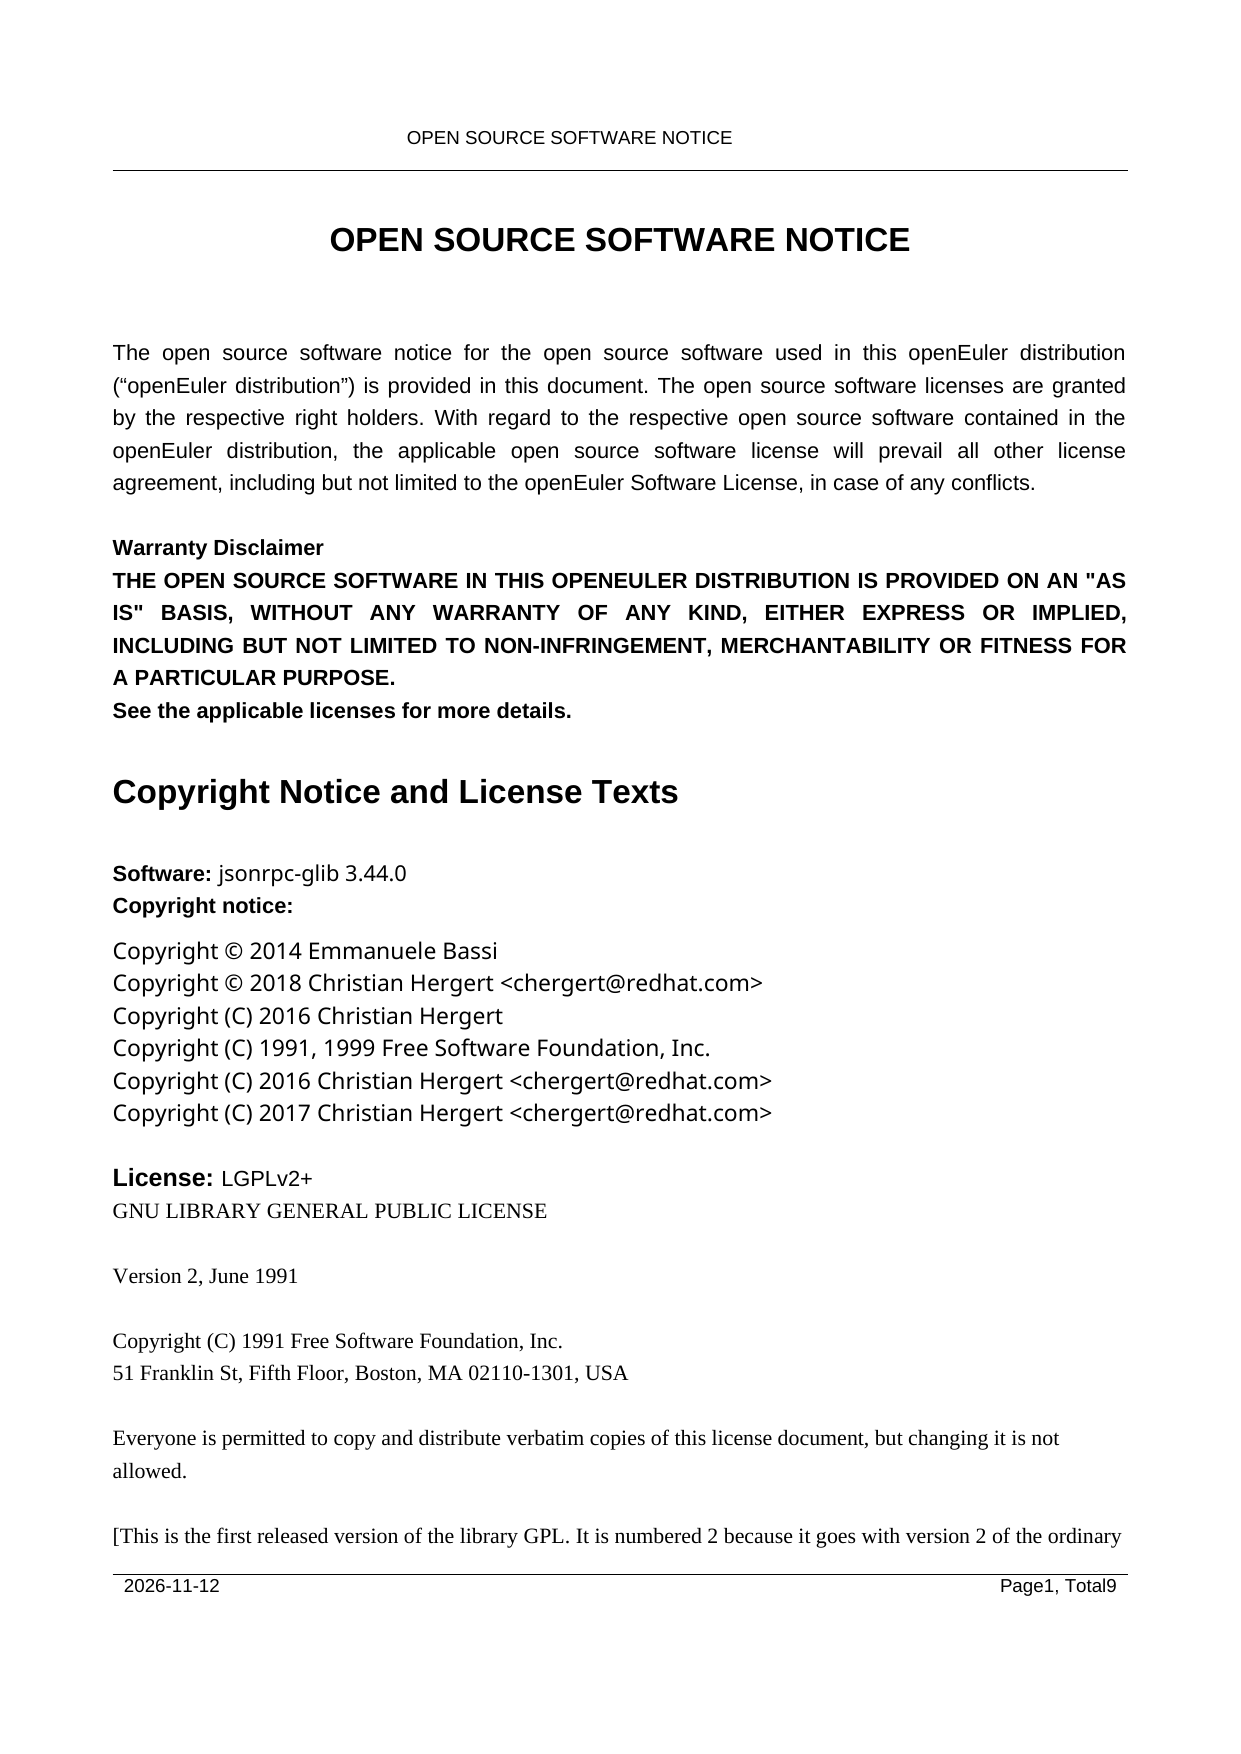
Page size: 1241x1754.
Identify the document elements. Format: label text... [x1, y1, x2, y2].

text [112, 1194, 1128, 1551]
title Software: jsonrpc-glib 3.44.0 [112, 856, 1128, 889]
text Copyright notice: [112, 889, 1128, 921]
text Warranty Disclaimer [112, 531, 1128, 564]
text Copyright Notice and License Texts [112, 759, 1128, 824]
text OPEN SOURCE SOFTWARE NOTICE [112, 206, 1128, 271]
text The open source software notice for the open source software used in this openEuler distribution (“openEuler distribution”) is provided in this document. The open source software licenses are granted by the respective right holders. With regard to the respective open source software contained in the openEuler distribution, the applicable open source software license will prevail all other license agreement, including but not limited to the openEuler Software License, in case of any conflicts. [112, 336, 1128, 499]
text Copyright © 2014 Emmanuele Bassi Copyright © 2018 Christian Hergert <chergert@redhat.com> Copyright (C) 2016 Christian Hergert Copyright (C) 1991, 1999 Free Software Foundation, Inc. Copyright (C) 2016 Christian Hergert <chergert@redhat.com> Copyright (C) 2017 Christian Hergert <chergert@redhat.com> [112, 934, 1128, 1161]
text License: LGPLv2+ [112, 1161, 1128, 1194]
text THE OPEN SOURCE SOFTWARE IN THIS OPENEULER DISTRIBUTION IS PROVIDED ON AN "AS IS" BASIS, WITHOUT ANY WARRANTY OF ANY KIND, EITHER EXPRESS OR IMPLIED, INCLUDING BUT NOT LIMITED TO NON-INFRINGEMENT, MERCHANTABILITY OR FITNESS FOR A PARTICULAR PURPOSE. See the applicable licenses for more details. [112, 564, 1128, 726]
